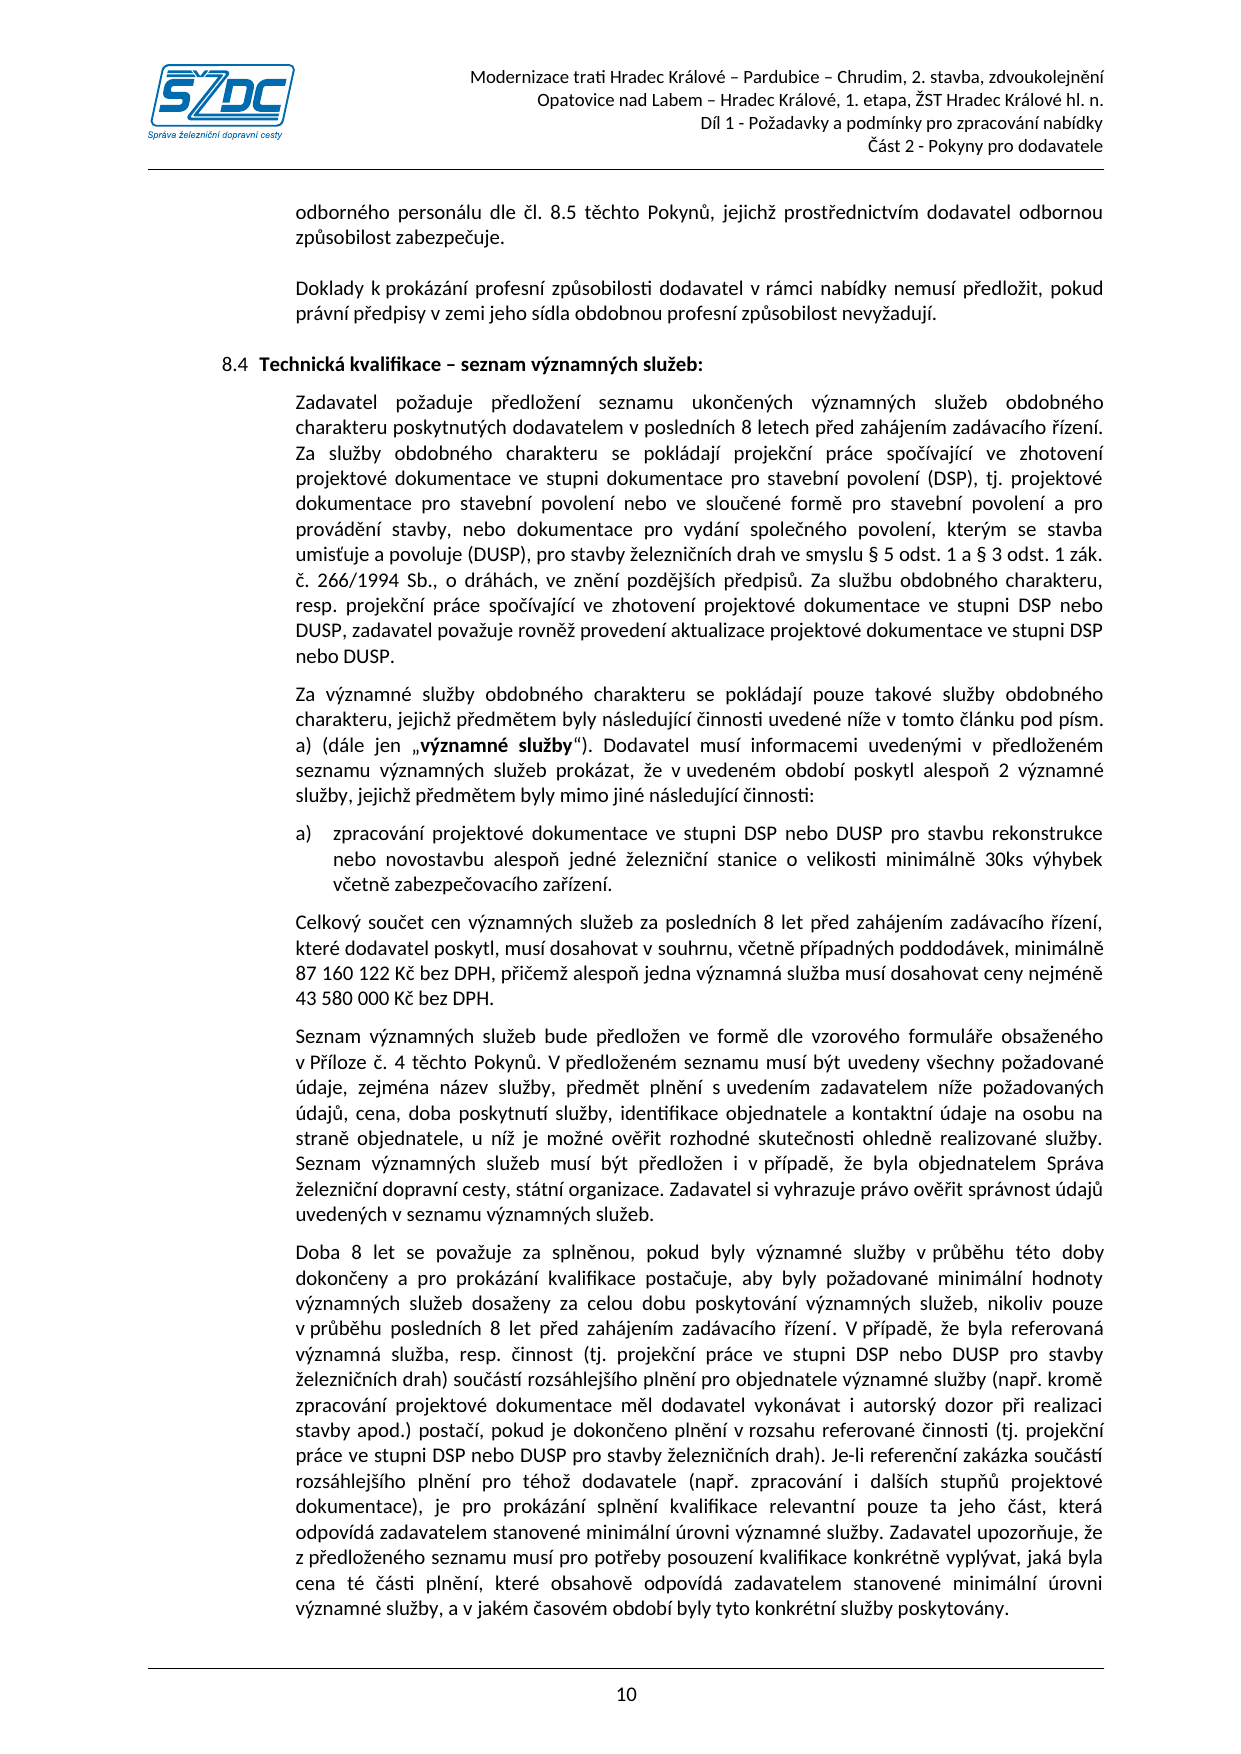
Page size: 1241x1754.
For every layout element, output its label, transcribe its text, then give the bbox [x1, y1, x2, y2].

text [295, 199, 1104, 250]
text Seznam významných služeb bude předložen ve formě dle vzorového formuláře obsaženého v Příloze č. 4 těchto Pokynů. V předloženém seznamu musí být uvedeny všechny požadované údaje, zejména název služby, předmět plnění s uvedením zadavatelem níže požadovaných údajů, cena, doba poskytnutí služby, identifikace objednatele a kontaktní údaje na osobu na straně objednatele, u níž je možné ověřit rozhodné skutečnosti ohledně realizované služby. Seznam významných služeb musí být předložen i v případě, že byla objednatelem Správa železniční dopravní cesty, státní organizace. Zadavatel si vyhrazuje právo ověřit správnost údajů uvedených v seznamu významných služeb. [295, 1023, 1104, 1227]
text Zadavatel požaduje předložení seznamu ukončených významných služeb obdobného charakteru poskytnutých dodavatelem v posledních 8 letech před zahájením zadávacího řízení. Za služby obdobného charakteru se pokládají projekční práce spočívající ve zhotovení projektové dokumentace ve stupni dokumentace pro stavební povolení (DSP), tj. projektové dokumentace pro stavební povolení nebo ve sloučené formě pro stavební povolení a pro provádění stavby, nebo dokumentace pro vydání společného povolení, kterým se stavba umisťuje a povoluje (DUSP), pro stavby železničních drah ve smyslu § 5 odst. 1 a § 3 odst. 1 zák. č. 266/1994 Sb., o dráhách, ve znění pozdějších předpisů. Za službu obdobného charakteru, resp. projekční práce spočívající ve zhotovení projektové dokumentace ve stupni DSP nebo DUSP, zadavatel považuje rovněž provedení aktualizace projektové dokumentace ve stupni DSP nebo DUSP. [295, 389, 1104, 668]
text Doba 8 let se považuje za splněnou, pokud byly významné služby v průběhu této doby dokončeny a pro prokázání kvalifikace postačuje, aby byly požadované minimální hodnoty významných služeb dosaženy za celou dobu poskytování významných služeb, nikoliv pouze v průběhu posledních 8 let před zahájením zadávacího řízení. V případě, že byla referovaná významná služba, resp. činnost (tj. projekční práce ve stupni DSP nebo DUSP pro stavby železničních drah) součástí rozsáhlejšího plnění pro objednatele významné služby (např. kromě zpracování projektové dokumentace měl dodavatel vykonávat i autorský dozor při realizaci stavby apod.) postačí, pokud je dokončeno plnění v rozsahu referované činnosti (tj. projekční práce ve stupni DSP nebo DUSP pro stavby železničních drah). Je-li referenční zakázka součástí rozsáhlejšího plnění pro téhož dodavatele (např. zpracování i dalších stupňů projektové dokumentace), je pro prokázání splnění kvalifikace relevantní pouze ta jeho část, která odpovídá zadavatelem stanovené minimální úrovni významné služby. Zadavatel upozorňuje, že z předloženého seznamu musí pro potřeby posouzení kvalifikace konkrétně vyplývat, jaká byla cena té části plnění, které obsahově odpovídá zadavatelem stanovené minimální úrovni významné služby, a v jakém časovém období byly tyto konkrétní služby poskytovány. [295, 1239, 1104, 1621]
list zpracování projektové dokumentace ve stupni DSP nebo DUSP pro stavbu rekonstrukce nebo novostavbu alespoň jedné železniční stanice o velikosti minimálně 30ks výhybek včetně zabezpečovacího zařízení. [295, 821, 1104, 897]
text Celkový součet cen významných služeb za posledních 8 let před zahájením zadávacího řízení, které dodavatel poskytl, musí dosahovat v souhrnu, včetně případných poddodávek, minimálně 87 160 122 Kč bez DPH, přičemž alespoň jedna významná služba musí dosahovat ceny nejméně 43 580 000 Kč bez DPH. [295, 909, 1104, 1011]
text Doklady k prokázání profesní způsobilosti dodavatel v rámci nabídky nemusí předložit, pokud právní předpisy v zemi jeho sídla obdobnou profesní způsobilost nevyžadují. [295, 275, 1104, 326]
list Technická kvalifikace – seznam významných služeb: [222, 351, 1104, 376]
text Za významné služby obdobného charakteru se pokládají pouze takové služby obdobného charakteru, jejichž předmětem byly následující činnosti uvedené níže v tomto článku pod písm. a) (dále jen „významné služby“). Dodavatel musí informacemi uvedenými v předloženém seznamu významných služeb prokázat, že v uvedeném období poskytl alespoň 2 významné služby, jejichž předmětem byly mimo jiné následující činnosti: [295, 681, 1104, 808]
